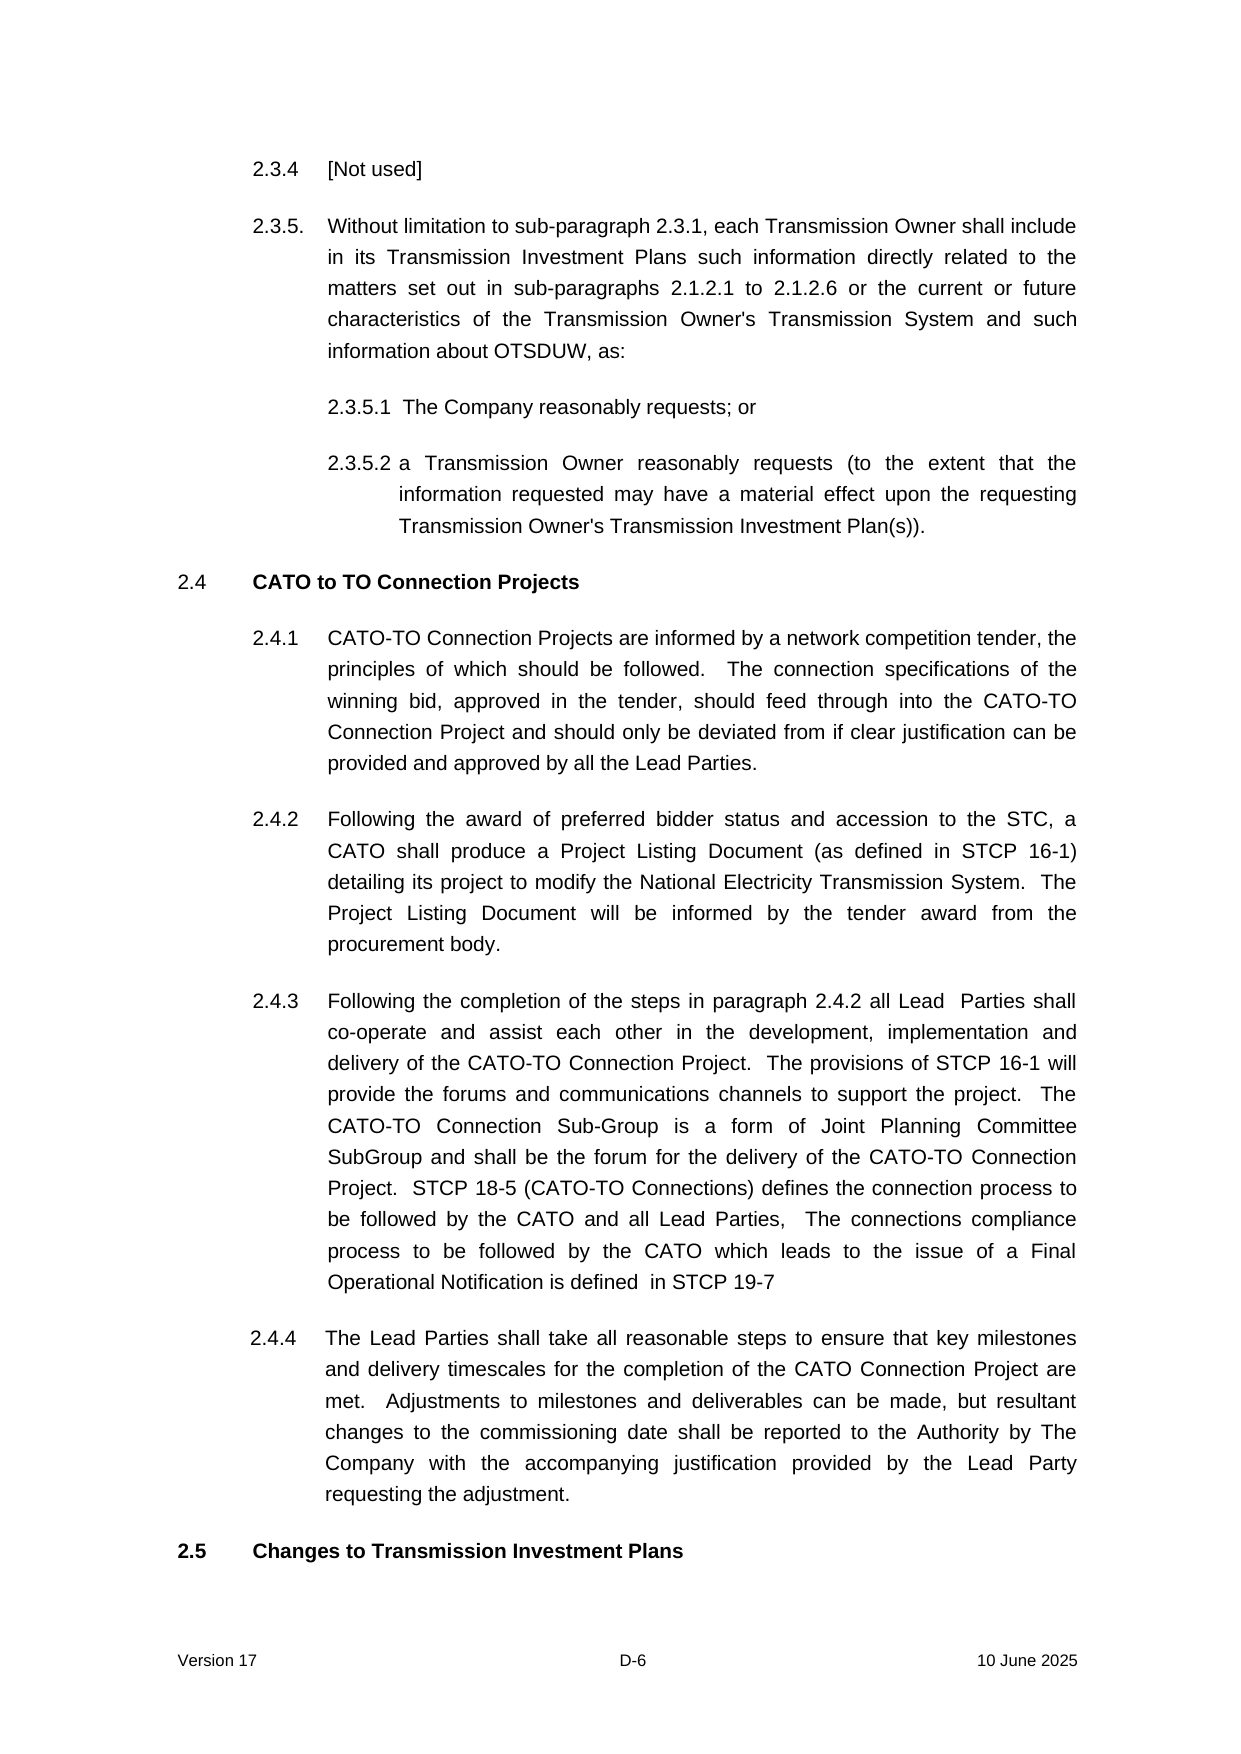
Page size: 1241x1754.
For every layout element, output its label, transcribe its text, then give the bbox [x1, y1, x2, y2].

text 2.4.4 The Lead Parties shall take all reasonable steps to ensure that key milestones and delivery timescales for the completion of the CATO Connection Project are met. Adjustments to milestones and deliverables can be made, but resultant changes to the commissioning date shall be reported to the Authority by The Company with the accompanying justification provided by the Lead Party requesting the adjustment. [250, 1319, 1078, 1506]
text 2.3.5. Without limitation to sub-paragraph 2.3.1, each Transmission Owner shall include in its Transmission Investment Plans such information directly related to the matters set out in sub-paragraphs 2.1.2.1 to 2.1.2.6 or the current or future characteristics of the Transmission Owner's Transmission System and such information about OTSDUW, as: [252, 206, 1078, 362]
text 2.5 Changes to Transmission Investment Plans [177, 1531, 1078, 1562]
text 2.4.1 CATO-TO Connection Projects are informed by a network competition tender, the principles of which should be followed. The connection specifications of the winning bid, approved in the tender, should feed through into the CATO-TO Connection Project and should only be deviated from if clear justification can be provided and approved by all the Lead Parties. [252, 619, 1078, 775]
text 2.4.3 Following the completion of the steps in paragraph 2.4.2 all Lead Parties shall co-operate and assist each other in the development, implementation and delivery of the CATO-TO Connection Project. The provisions of STCP 16-1 will provide the forums and communications channels to support the project. The CATO-TO Connection Sub-Group is a form of Joint Planning Committee SubGroup and shall be the forum for the delivery of the CATO-TO Connection Project. STCP 18-5 (CATO-TO Connections) defines the connection process to be followed by the CATO and all Lead Parties, The connections compliance process to be followed by the CATO which leads to the issue of a Final Operational Notification is defined in STCP 19-7 [252, 981, 1078, 1294]
text 2.3.5.1 The Company reasonably requests; or [252, 387, 1078, 419]
text 2.4 CATO to TO Connection Projects [177, 562, 1078, 594]
text 2.3.4 [Not used] [252, 150, 1078, 181]
text 2.4.2 Following the award of preferred bidder status and accession to the STC, a CATO shall produce a Project Listing Document (as defined in STCP 16-1) detailing its project to modify the National Electricity Transmission System. The Project Listing Document will be informed by the tender award from the procurement body. [252, 800, 1078, 956]
text 2.3.5.2 a Transmission Owner reasonably requests (to the extent that the information requested may have a material effect upon the requesting Transmission Owner's Transmission Investment Plan(s)). [327, 444, 1078, 537]
